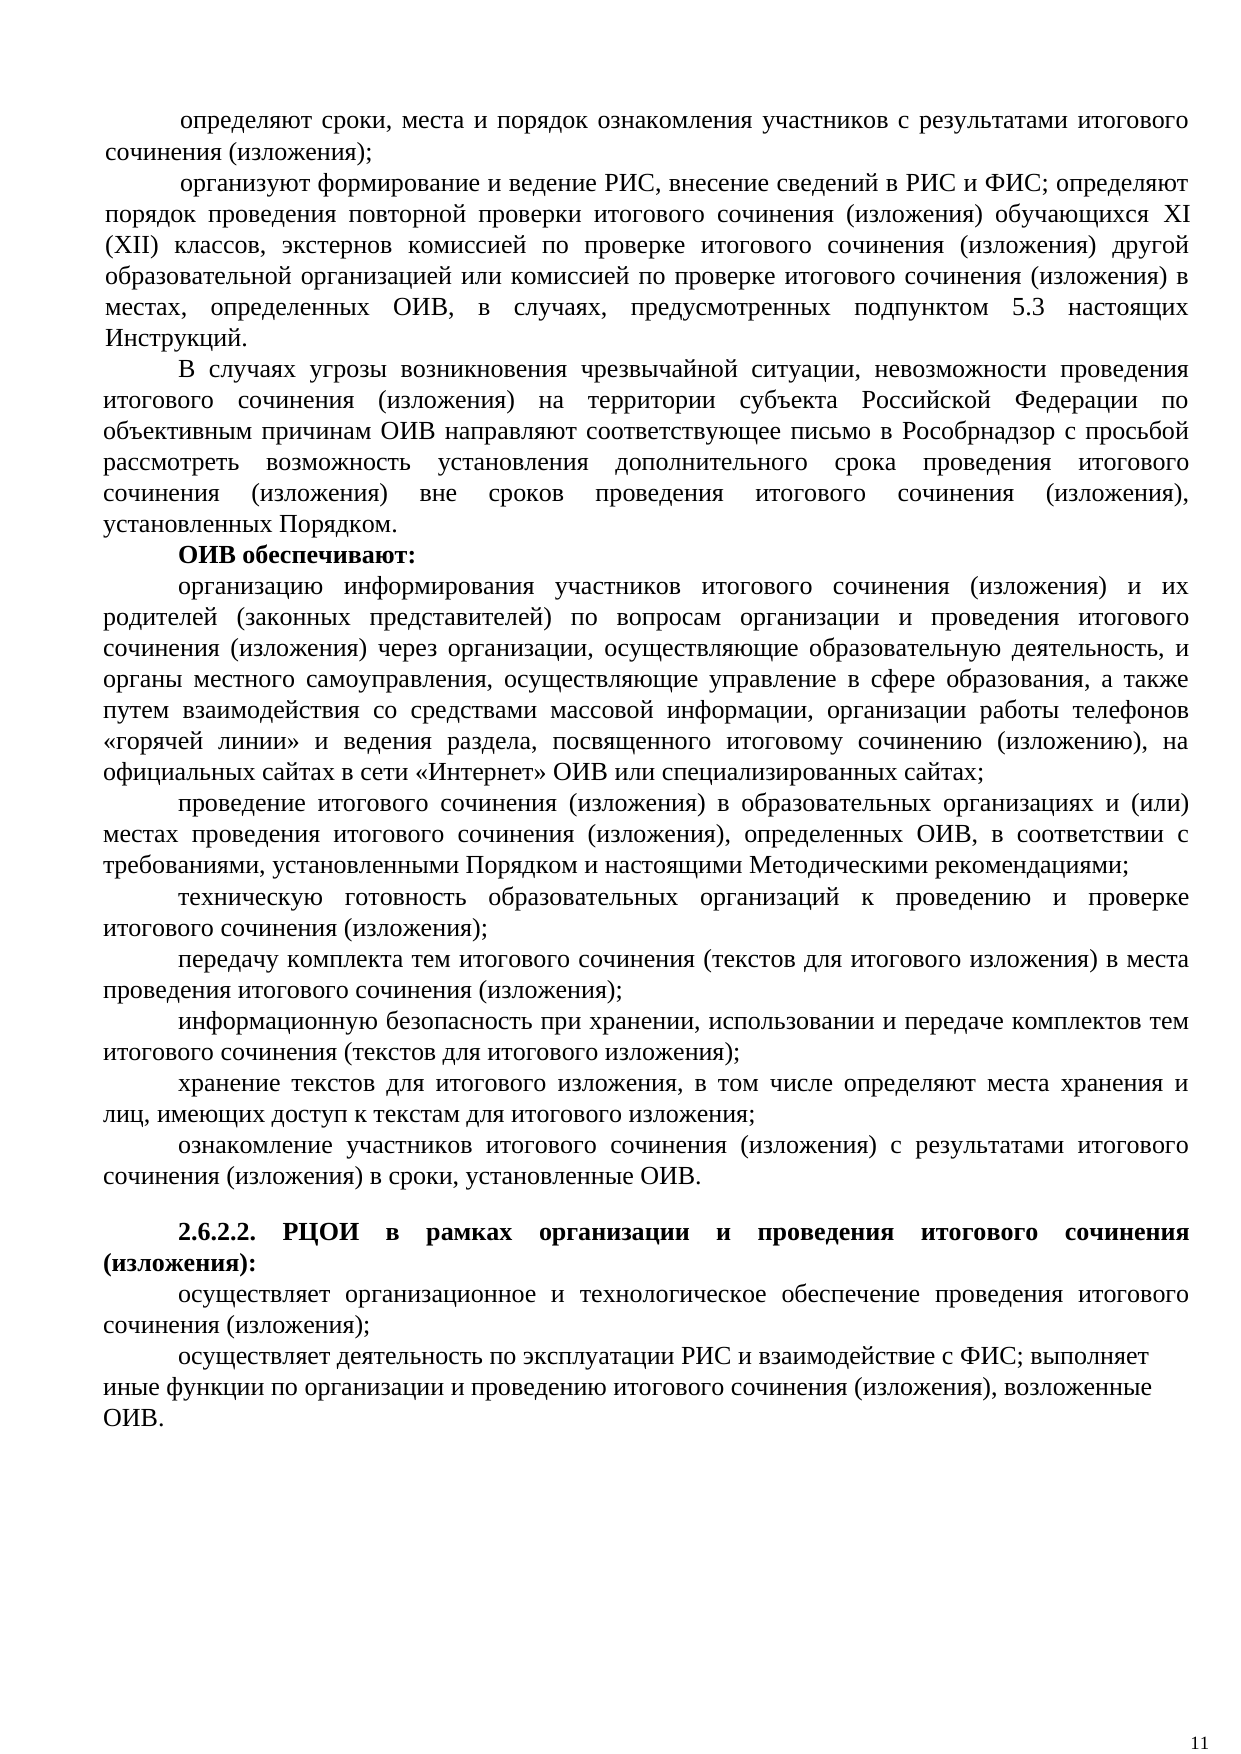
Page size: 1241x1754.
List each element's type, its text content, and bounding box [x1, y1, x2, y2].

text В случаях угрозы возникновения чрезвычайной ситуации, невозможности проведения итогового сочинения (изложения) на территории субъекта Российской Федерации по объективным причинам ОИВ направляют соответствующее письмо в Рособрнадзор с просьбой рассмотреть возможность установления дополнительного срока проведения итогового сочинения (изложения) вне сроков проведения итогового сочинения (изложения), установленных Порядком. [103, 352, 1190, 539]
text техническую готовность образовательных организаций к проведению и проверке итогового сочинения (изложения); [103, 880, 1190, 942]
text информационную безопасность при хранении, использовании и передаче комплектов тем итогового сочинения (текстов для итогового изложения); [103, 1004, 1190, 1066]
text 2.6.2.2. РЦОИ в рамках организации и проведения итогового сочинения (изложения): [103, 1216, 1190, 1278]
text организацию информирования участников итогового сочинения (изложения) и их родителей (законных представителей) по вопросам организации и проведения итогового сочинения (изложения) через организации, осуществляющие образовательную деятельность, и органы местного самоуправления, осуществляющие управление в сфере образования, а также путем взаимодействия со средствами массовой информации, организации работы телефонов «горячей линии» и ведения раздела, посвященного итоговому сочинению (изложению), на официальных сайтах в сети «Интернет» ОИВ или специализированных сайтах; [103, 570, 1190, 787]
text ознакомление участников итогового сочинения (изложения) с результатами итогового сочинения (изложения) в сроки, установленные ОИВ. [103, 1128, 1190, 1191]
text хранение текстов для итогового изложения, в том числе определяют места хранения и лиц, имеющих доступ к текстам для итогового изложения; [103, 1066, 1190, 1128]
text передачу комплекта тем итогового сочинения (текстов для итогового изложения) в места проведения итогового сочинения (изложения); [103, 942, 1190, 1004]
text организуют формирование и ведение РИС, внесение сведений в РИС и ФИС; определяют порядок проведения повторной проверки итогового сочинения (изложения) обучающихся XI (XII) классов, экстернов комиссией по проверке итогового сочинения (изложения) другой образовательной организацией или комиссией по проверке итогового сочинения (изложения) в местах, определенных ОИВ, в случаях, предусмотренных подпунктом 5.3 настоящих Инструкций. [105, 166, 1190, 352]
text осуществляет деятельность по эксплуатации РИС и взаимодействие с ФИС; выполняет иные функции по организации и проведению итогового сочинения (изложения), возложенные ОИВ. [103, 1340, 1190, 1433]
text ОИВ обеспечивают: [103, 539, 1190, 570]
text проведение итогового сочинения (изложения) в образовательных организациях и (или) местах проведения итогового сочинения (изложения), определенных ОИВ, в соответствии с требованиями, установленными Порядком и настоящими Методическими рекомендациями; [103, 787, 1190, 880]
text определяют сроки, места и порядок ознакомления участников с результатами итогового сочинения (изложения); [105, 104, 1190, 166]
text осуществляет организационное и технологическое обеспечение проведения итогового сочинения (изложения); [103, 1278, 1190, 1340]
